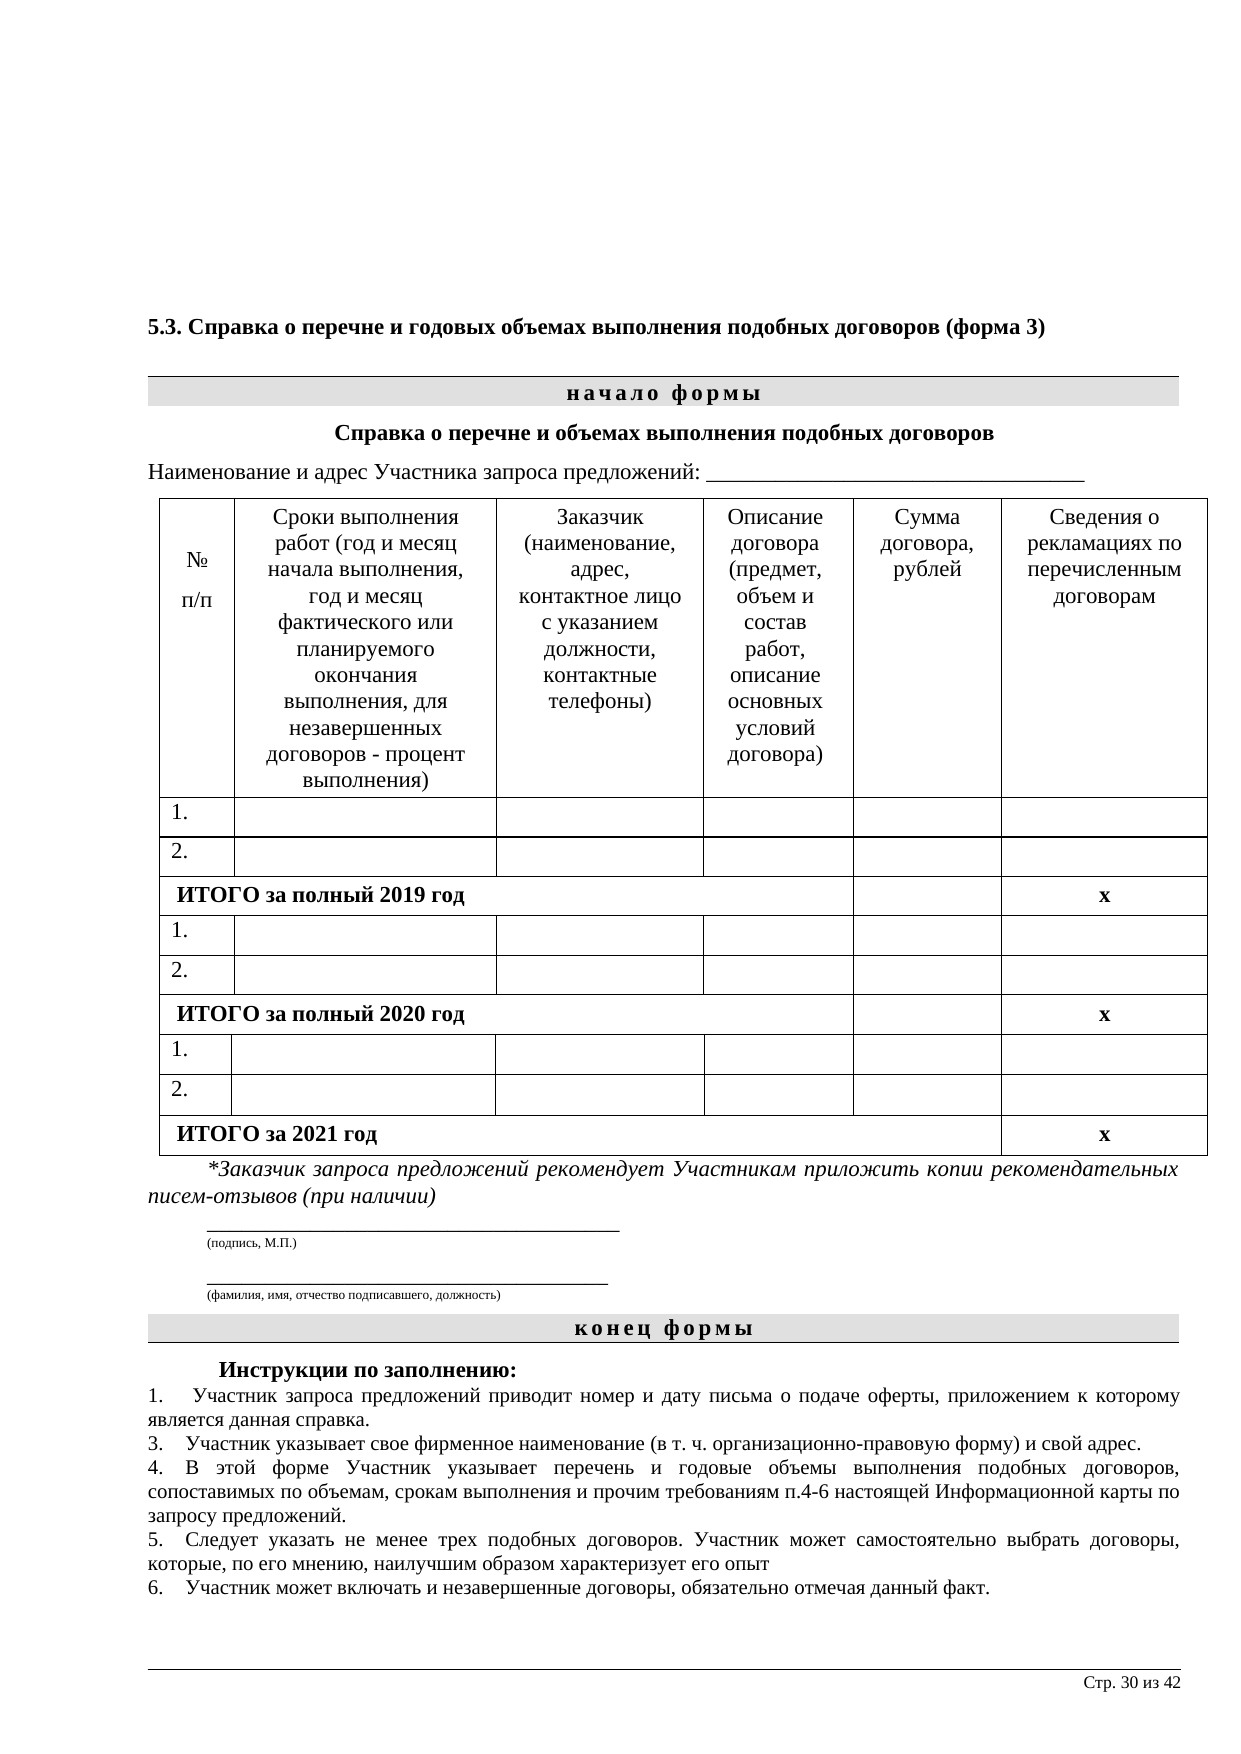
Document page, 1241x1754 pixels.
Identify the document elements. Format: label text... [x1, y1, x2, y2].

table_header Сумма договора, рублей [854, 499, 1001, 797]
list Участник запроса предложений приводит номер и дату письма о подаче оферты, приложением к которому является данная справка. [148, 1383, 1181, 1431]
text Инструкции по заполнению: [148, 1356, 1181, 1383]
table_header Заказчик (наименование, адрес, контактное лицо с указанием должности, контактные телефоны) [497, 499, 703, 797]
table_cell 1. [160, 916, 234, 955]
table_cell [496, 1035, 704, 1074]
table_cell [235, 956, 496, 994]
text ____________________________________ [148, 1208, 1181, 1234]
table_cell [496, 1075, 704, 1115]
table_cell [854, 956, 1001, 994]
table_cell х [1002, 1116, 1207, 1154]
table_cell [854, 838, 1001, 876]
text (подпись, М.П.) [148, 1234, 797, 1261]
table_cell 2. [160, 956, 234, 994]
table_cell [854, 1035, 1001, 1074]
table_cell [1002, 798, 1207, 836]
table_cell [160, 1035, 231, 1074]
table_cell [232, 1075, 495, 1115]
list Участник указывает свое фирменное наименование (в т. ч. организационно-правовую форму) и свой адрес. [148, 1431, 1181, 1455]
table_cell [854, 916, 1001, 955]
table_header № № п/п [160, 499, 234, 797]
table_cell [1002, 1035, 1207, 1074]
table_cell [705, 1075, 853, 1115]
list В этой форме Участник указывает перечень и годовые объемы выполнения подобных договоров, сопоставимых по объемам, срокам выполнения и прочим требованиям п.4-6 настоящей Информационной карты по запросу предложений. [148, 1455, 1181, 1527]
table_cell [235, 838, 496, 876]
table_cell ИТОГО за полный 2020 год [160, 995, 853, 1034]
table_cell [705, 1035, 853, 1074]
table_cell [1002, 1075, 1207, 1115]
table_cell х [1002, 995, 1207, 1034]
table_cell [704, 956, 853, 994]
table_cell [235, 916, 496, 955]
table_cell [232, 1035, 495, 1074]
list Следует указать не менее трех подобных договоров. Участник может самостоятельно выбрать договоры, которые, по его мнению, наилучшим образом характеризует его опыт [148, 1527, 1181, 1575]
text Наименование и адрес Участника запроса предложений: _________________________________ [148, 458, 1181, 484]
table_header Сведения о рекламациях по перечисленным договорам [1002, 499, 1207, 797]
table_cell [1002, 838, 1207, 876]
text начало формы [148, 377, 1179, 406]
table_cell [704, 798, 853, 836]
table_cell [854, 798, 1001, 836]
table_cell ИТОГО за полный 2019 год [160, 877, 853, 915]
table_cell [704, 838, 853, 876]
table_cell [497, 838, 703, 876]
text Справка о перечне и объемах выполнения подобных договоров [148, 419, 1181, 445]
table_cell [854, 995, 1001, 1034]
text конец формы [148, 1314, 1179, 1342]
table_header Описание договора (предмет, объем и состав работ, описание основных условий договора) [704, 499, 853, 797]
table_cell [497, 798, 703, 836]
table_cell [1002, 916, 1207, 955]
table_cell [497, 916, 703, 955]
table_cell 1. [160, 798, 234, 836]
table_cell х [1002, 877, 1207, 915]
table_cell [704, 916, 853, 955]
table_cell [854, 877, 1001, 915]
table_cell [497, 956, 703, 994]
subtitle 5.3. Справка о перечне и годовых объемах выполнения подобных договоров (форма 3) [148, 313, 1181, 339]
text *Заказчик запроса предложений рекомендует Участникам приложить копии рекомендательных писем-отзывов (при наличии) [148, 1156, 1181, 1208]
table_cell [854, 1075, 1001, 1115]
table_cell [235, 798, 496, 836]
table_cell ИТОГО за 2021 год [160, 1116, 1001, 1154]
table_cell [160, 1075, 231, 1115]
table_cell 2. [160, 838, 234, 876]
text (фамилия, имя, отчество подписавшего, должность) [148, 1287, 797, 1314]
table_header Сроки выполнения работ (год и месяц начала выполнения, год и месяц фактического или планируемого окончания выполнения, для незавершенных договоров - процент выполнения) [235, 499, 496, 797]
text ___________________________________ [148, 1261, 797, 1287]
list Участник может включать и незавершенные договоры, обязательно отмечая данный факт. [148, 1575, 1181, 1599]
table_cell [1002, 956, 1207, 994]
